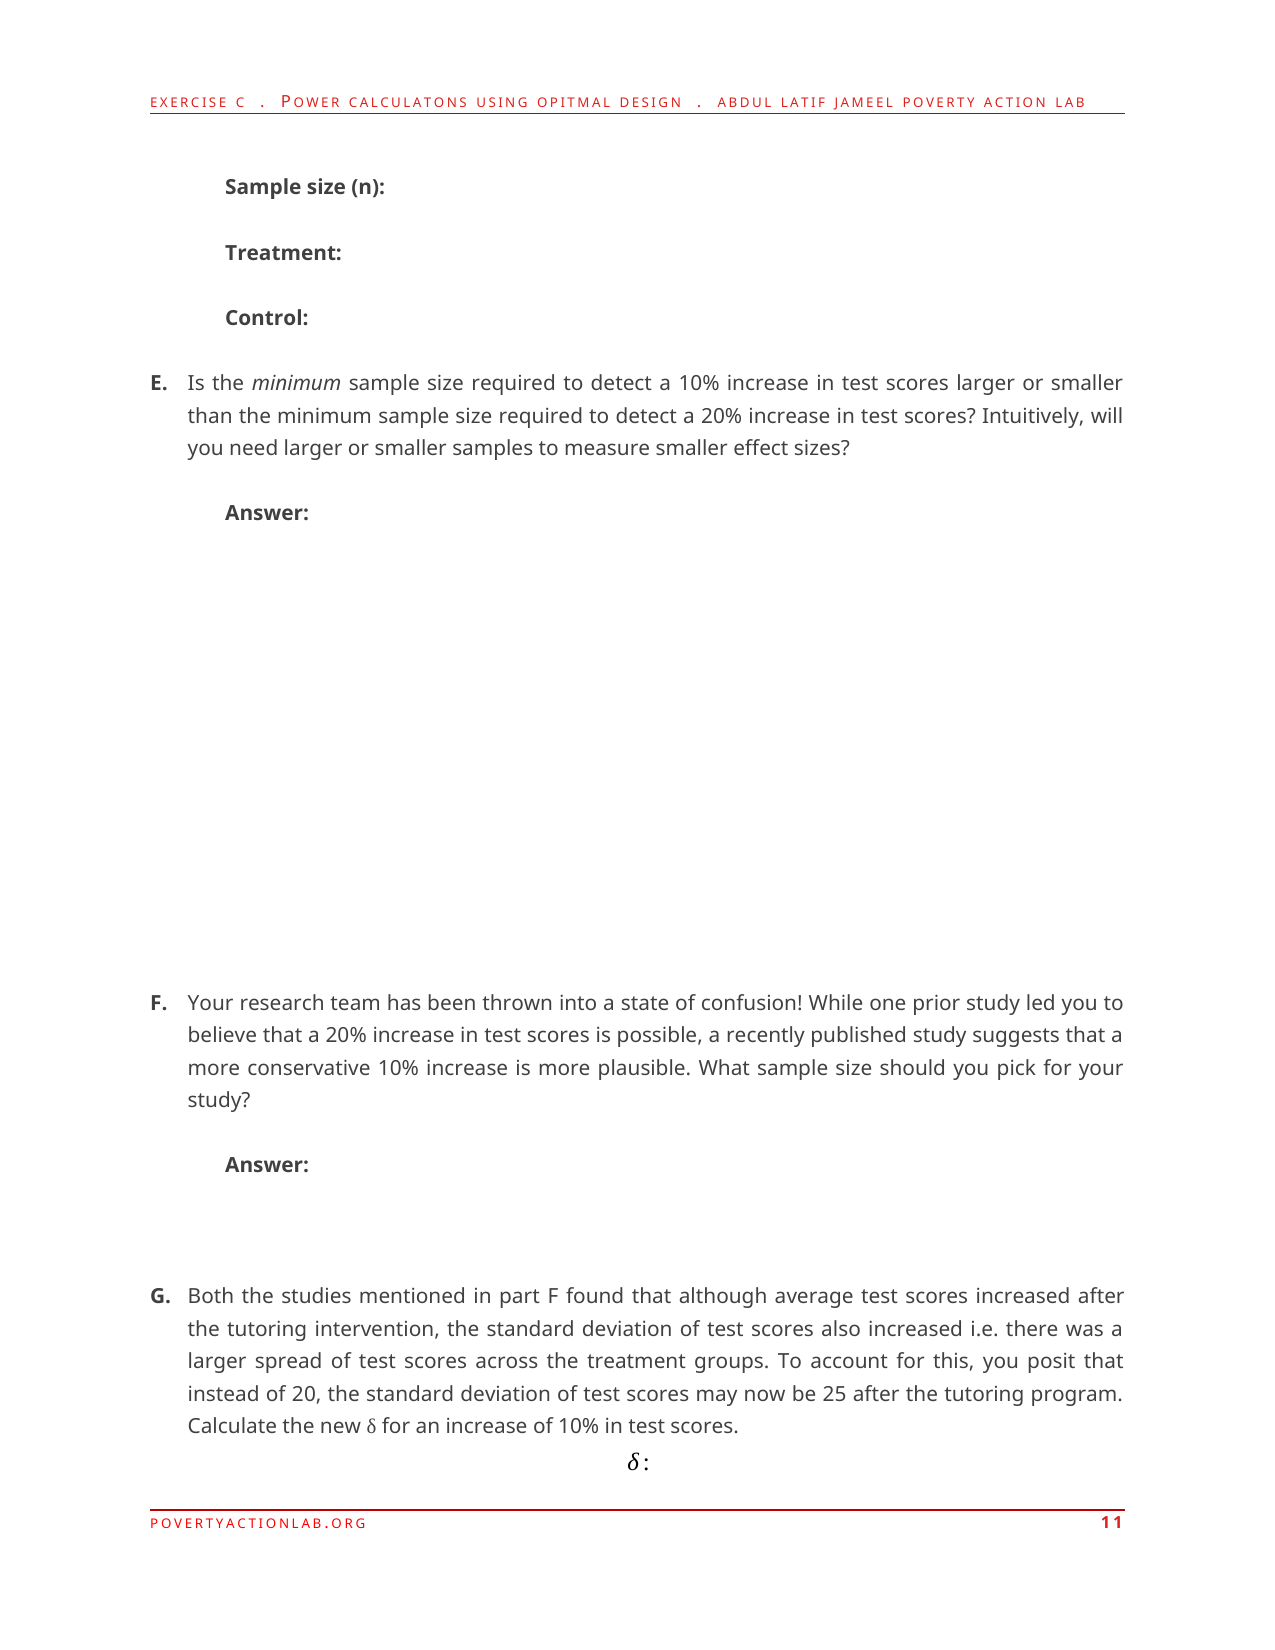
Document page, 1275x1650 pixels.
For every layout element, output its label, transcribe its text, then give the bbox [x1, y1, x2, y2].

list Both the studies mentioned in part F found that although average test scores increased after the tutoring intervention, the standard deviation of test scores also increased i.e. there was a larger spread of test scores across the treatment groups. To account for this, you posit that instead of 20, the standard deviation of test scores may now be 25 after the tutoring program. Calculate the new δ for an increase of 10% in test scores. [150, 1281, 1125, 1440]
text Sample size (n): [225, 172, 1125, 201]
text Answer: [225, 498, 1125, 527]
text Control: [225, 303, 1125, 331]
text Treatment: [225, 238, 1125, 266]
text Answer: [225, 1151, 1125, 1179]
list Your research team has been thrown into a state of confusion! While one prior study led you to believe that a 20% increase in test scores is possible, a recently published study suggests that a more conservative 10% increase is more plausible. What sample size should you pick for your study? [150, 988, 1125, 1114]
list Is the minimum sample size required to detect a 10% increase in test scores larger or smaller than the minimum sample size required to detect a 20% increase in test scores? Intuitively, will you need larger or smaller samples to measure smaller effect sizes? [150, 368, 1125, 462]
